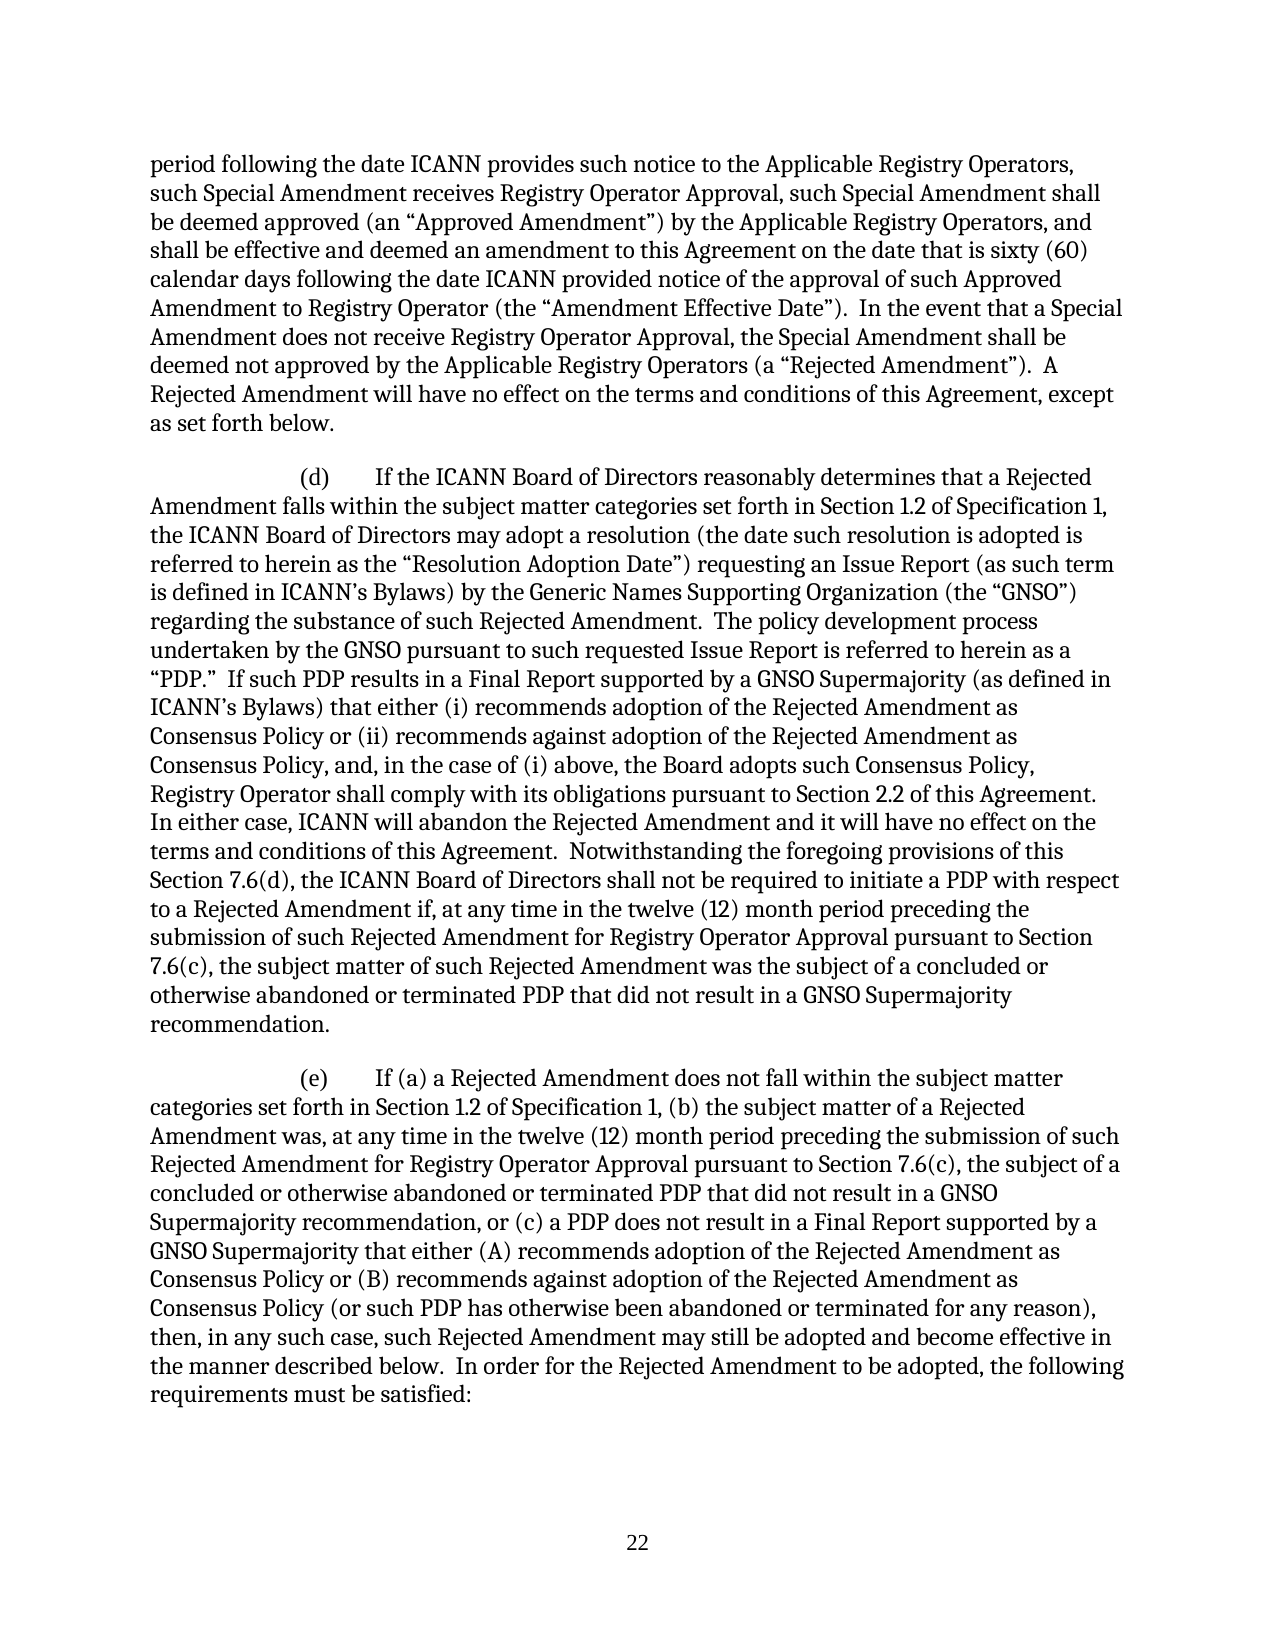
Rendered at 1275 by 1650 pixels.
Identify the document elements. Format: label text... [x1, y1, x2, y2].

list If the ICANN Board of Directors reasonably determines that a Rejected Amendment falls within the subject matter categories set forth in Section 1.2 of Specification 1, the ICANN Board of Directors may adopt a resolution (the date such resolution is adopted is referred to herein as the “Resolution Adoption Date”) requesting an Issue Report (as such term is defined in ICANN’s Bylaws) by the Generic Names Supporting Organization (the “GNSO”) regarding the substance of such Rejected Amendment. The policy development process undertaken by the GNSO pursuant to such requested Issue Report is referred to herein as a “PDP.” If such PDP results in a Final Report supported by a GNSO Supermajority (as defined in ICANN’s Bylaws) that either (i) recommends adoption of the Rejected Amendment as Consensus Policy or (ii) recommends against adoption of the Rejected Amendment as Consensus Policy, and, in the case of (i) above, the Board adopts such Consensus Policy, Registry Operator shall comply with its obligations pursuant to Section 2.2 of this Agreement. In either case, ICANN will abandon the Rejected Amendment and it will have no effect on the terms and conditions of this Agreement. Notwithstanding the foregoing provisions of this Section 7.6(d), the ICANN Board of Directors shall not be required to initiate a PDP with respect to a Rejected Amendment if, at any time in the twelve (12) month period preceding the submission of such Rejected Amendment for Registry Operator Approval pursuant to Section 7.6(c), the subject matter of such Rejected Amendment was the subject of a concluded or otherwise abandoned or terminated PDP that did not result in a GNSO Supermajority recommendation. [150, 462, 1125, 1038]
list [150, 150, 1125, 437]
list If (a) a Rejected Amendment does not fall within the subject matter categories set forth in Section 1.2 of Specification 1, (b) the subject matter of a Rejected Amendment was, at any time in the twelve (12) month period preceding the submission of such Rejected Amendment for Registry Operator Approval pursuant to Section 7.6(c), the subject of a concluded or otherwise abandoned or terminated PDP that did not result in a GNSO Supermajority recommendation, or (c) a PDP does not result in a Final Report supported by a GNSO Supermajority that either (A) recommends adoption of the Rejected Amendment as Consensus Policy or (B) recommends against adoption of the Rejected Amendment as Consensus Policy (or such PDP has otherwise been abandoned or terminated for any reason), then, in any such case, such Rejected Amendment may still be adopted and become effective in the manner described below. In order for the Rejected Amendment to be adopted, the following requirements must be satisfied: [150, 1063, 1125, 1409]
